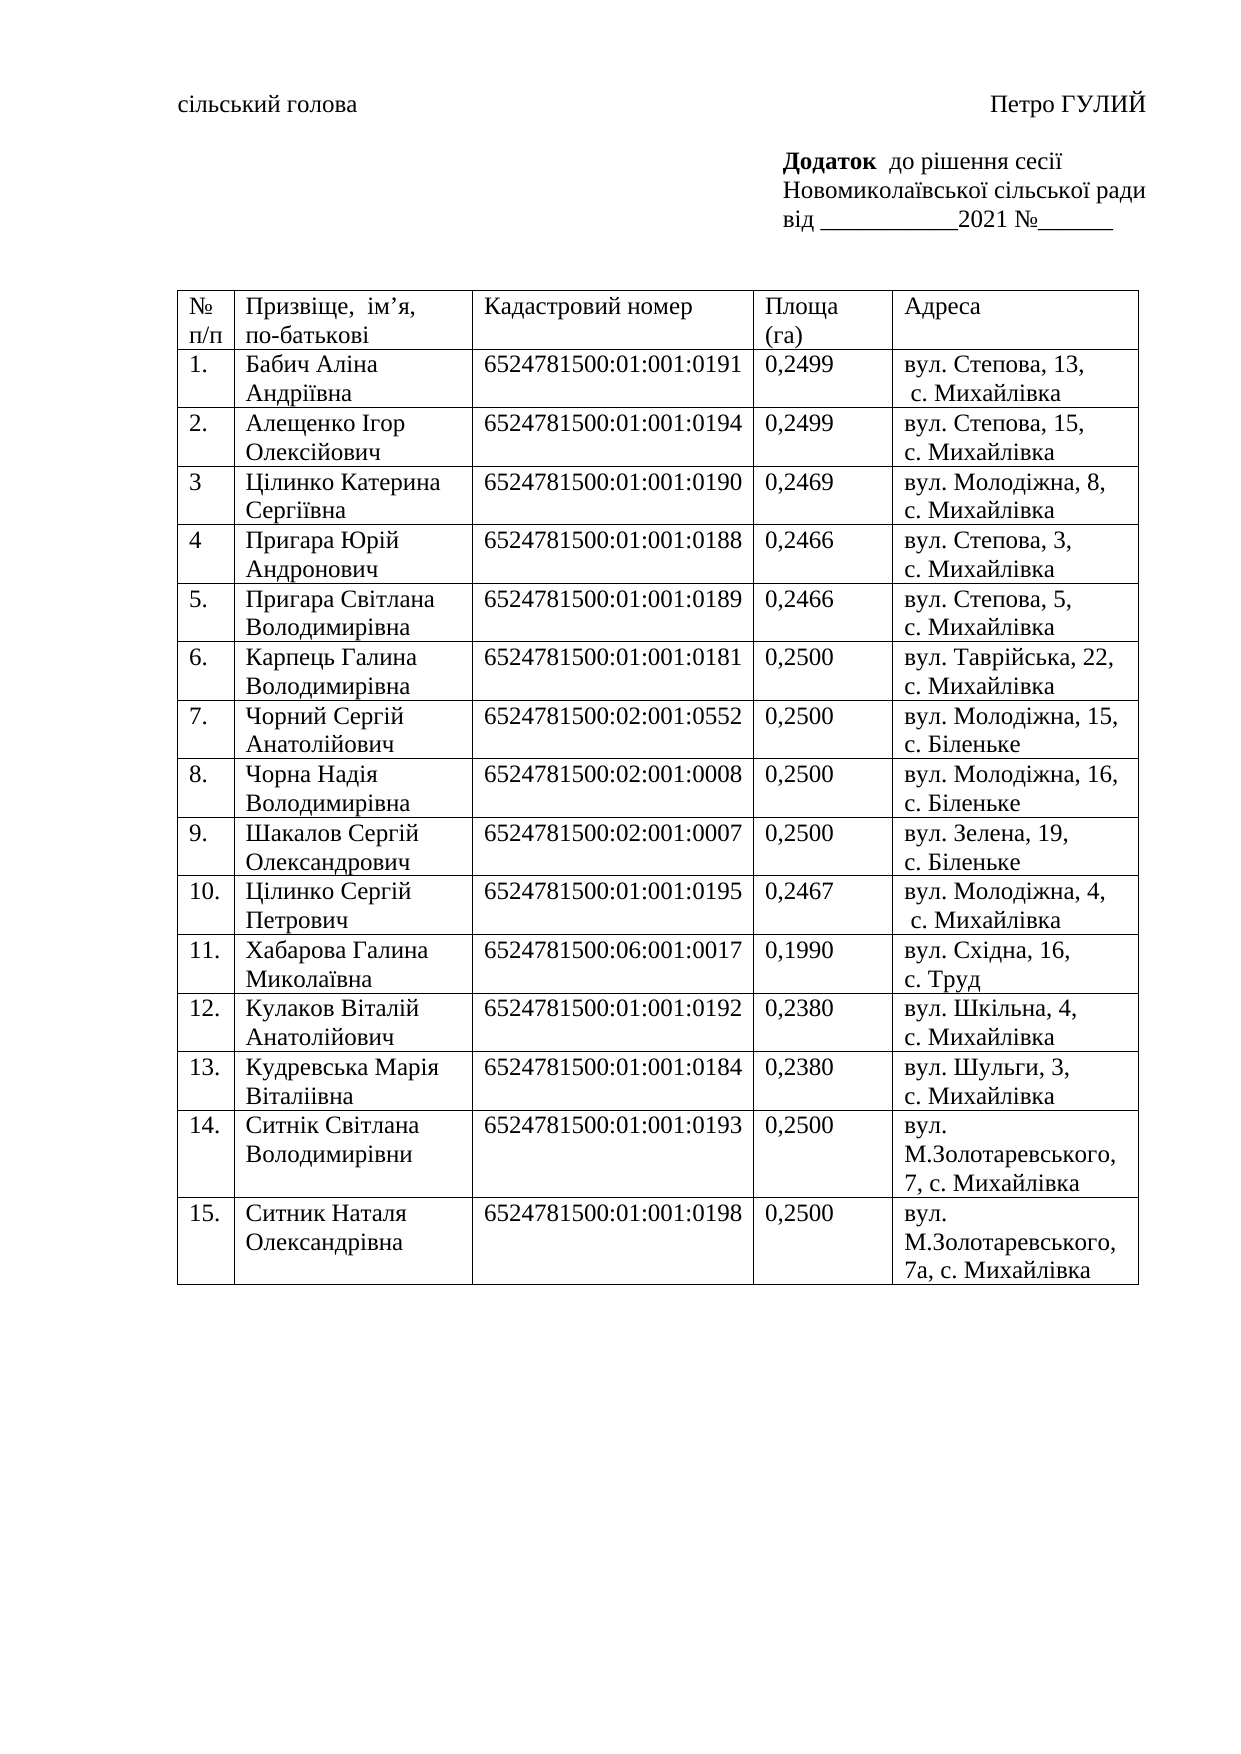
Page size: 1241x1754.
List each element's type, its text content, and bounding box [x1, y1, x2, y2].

table_cell Пригара Юрій Андронович [235, 525, 472, 583]
table_cell вул. Таврійська, 22, с. Михайлівка [893, 642, 1138, 700]
table_cell 0,2500 [754, 1111, 892, 1197]
table_cell 6524781500:02:001:0007 [473, 818, 753, 875]
table_cell вул. Степова, 3, с. Михайлівка [893, 525, 1138, 583]
table_cell 9. [178, 818, 234, 875]
table_cell Кулаков Віталій Анатолійович [235, 994, 472, 1051]
table_cell 0,2500 [754, 818, 892, 875]
table_cell вул. Шкільна, 4, с. Михайлівка [893, 994, 1138, 1051]
table_cell 6524781500:06:001:0017 [473, 935, 753, 992]
table_cell Кудревська Марія Віталіівна [235, 1052, 472, 1109]
table_cell 6524781500:01:001:0181 [473, 642, 753, 700]
table_cell Ситнік Світлана Володимирівни [235, 1111, 472, 1197]
table_cell 12. [178, 994, 234, 1051]
table_cell 2. [178, 408, 234, 466]
table_cell Чорний Сергій Анатолійович [235, 701, 472, 758]
table_cell вул. Зелена, 19, с. Біленьке [893, 818, 1138, 875]
table_cell 8. [178, 759, 234, 817]
table_cell 6524781500:01:001:0198 [473, 1198, 753, 1284]
table_cell 14. [178, 1111, 234, 1197]
table_header Адреса [893, 291, 1138, 348]
table_header № п/п [178, 291, 234, 348]
table_cell 0,2500 [754, 1198, 892, 1284]
table_cell 6524781500:01:001:0189 [473, 584, 753, 641]
table_cell 3 [178, 467, 234, 524]
table_cell 6524781500:01:001:0194 [473, 408, 753, 466]
table_cell 6524781500:01:001:0193 [473, 1111, 753, 1197]
table_cell 4 [178, 525, 234, 583]
table_cell Бабич Аліна Андріївна [235, 350, 472, 407]
table_cell 0,2466 [754, 584, 892, 641]
table_cell 6524781500:01:001:0195 [473, 876, 753, 934]
table_cell Цілинко Сергій Петрович [235, 876, 472, 934]
table_cell 0,2499 [754, 350, 892, 407]
table_cell 0,2499 [754, 408, 892, 466]
text від ___________2021 №______ [783, 204, 1181, 232]
table_header Призвіще, ім’я, по-батькові [235, 291, 472, 348]
table_cell 0,2466 [754, 525, 892, 583]
table_cell вул. Степова, 5, с. Михайлівка [893, 584, 1138, 641]
table_cell вул. Степова, 13, с. Михайлівка [893, 350, 1138, 407]
table_cell 0,2380 [754, 1052, 892, 1109]
text сільський голова Петро ГУЛИЙ [177, 89, 1152, 117]
table_cell 6524781500:01:001:0188 [473, 525, 753, 583]
table_cell 13. [178, 1052, 234, 1109]
table_cell Ситник Наталя Олександрівна [235, 1198, 472, 1284]
table_cell вул. Молодіжна, 8, с. Михайлівка [893, 467, 1138, 524]
table_cell 6524781500:01:001:0192 [473, 994, 753, 1051]
table_cell 6524781500:01:001:0191 [473, 350, 753, 407]
table_cell 5. [178, 584, 234, 641]
table_cell Хабарова Галина Миколаївна [235, 935, 472, 992]
table_cell 0,2469 [754, 467, 892, 524]
table_cell 0,2500 [754, 642, 892, 700]
table_cell вул. М.Золотаревського, 7, с. Михайлівка [893, 1111, 1138, 1197]
table_cell 7. [178, 701, 234, 758]
table_cell Цілинко Катерина Сергіївна [235, 467, 472, 524]
table_cell 15. [178, 1198, 234, 1284]
table_cell вул. Степова, 15, с. Михайлівка [893, 408, 1138, 466]
table_cell вул. Молодіжна, 4, с. Михайлівка [893, 876, 1138, 934]
table_cell 0,1990 [754, 935, 892, 992]
table_cell 0,2467 [754, 876, 892, 934]
table_cell вул. Шульги, 3, с. Михайлівка [893, 1052, 1138, 1109]
table_cell 0,2500 [754, 701, 892, 758]
table_cell 10. [178, 876, 234, 934]
table_cell 6524781500:02:001:0552 [473, 701, 753, 758]
table_cell Карпець Галина Володимирівна [235, 642, 472, 700]
table_cell 6524781500:02:001:0008 [473, 759, 753, 817]
table_cell 6524781500:01:001:0184 [473, 1052, 753, 1109]
table_header Кадастровий номер [473, 291, 753, 348]
table_cell Шакалов Сергій Олександрович [235, 818, 472, 875]
table_cell 11. [178, 935, 234, 992]
table_cell 0,2500 [754, 759, 892, 817]
table_cell вул. Молодіжна, 15, с. Біленьке [893, 701, 1138, 758]
table_cell 6. [178, 642, 234, 700]
table_cell 6524781500:01:001:0190 [473, 467, 753, 524]
table_cell вул. Східна, 16, с. Труд [893, 935, 1138, 992]
table_cell вул. М.Золотаревського, 7а, с. Михайлівка [893, 1198, 1138, 1284]
table_cell Пригара Світлана Володимирівна [235, 584, 472, 641]
table_cell вул. Молодіжна, 16, с. Біленьке [893, 759, 1138, 817]
table_cell Чорна Надія Володимирівна [235, 759, 472, 817]
text Додаток до рішення сесії Новомиколаївської сільської ради [783, 146, 1181, 204]
table_cell Алещенко Ігор Олексійович [235, 408, 472, 466]
table_cell 0,2380 [754, 994, 892, 1051]
table_cell 1. [178, 350, 234, 407]
table_header Площа (га) [754, 291, 892, 348]
